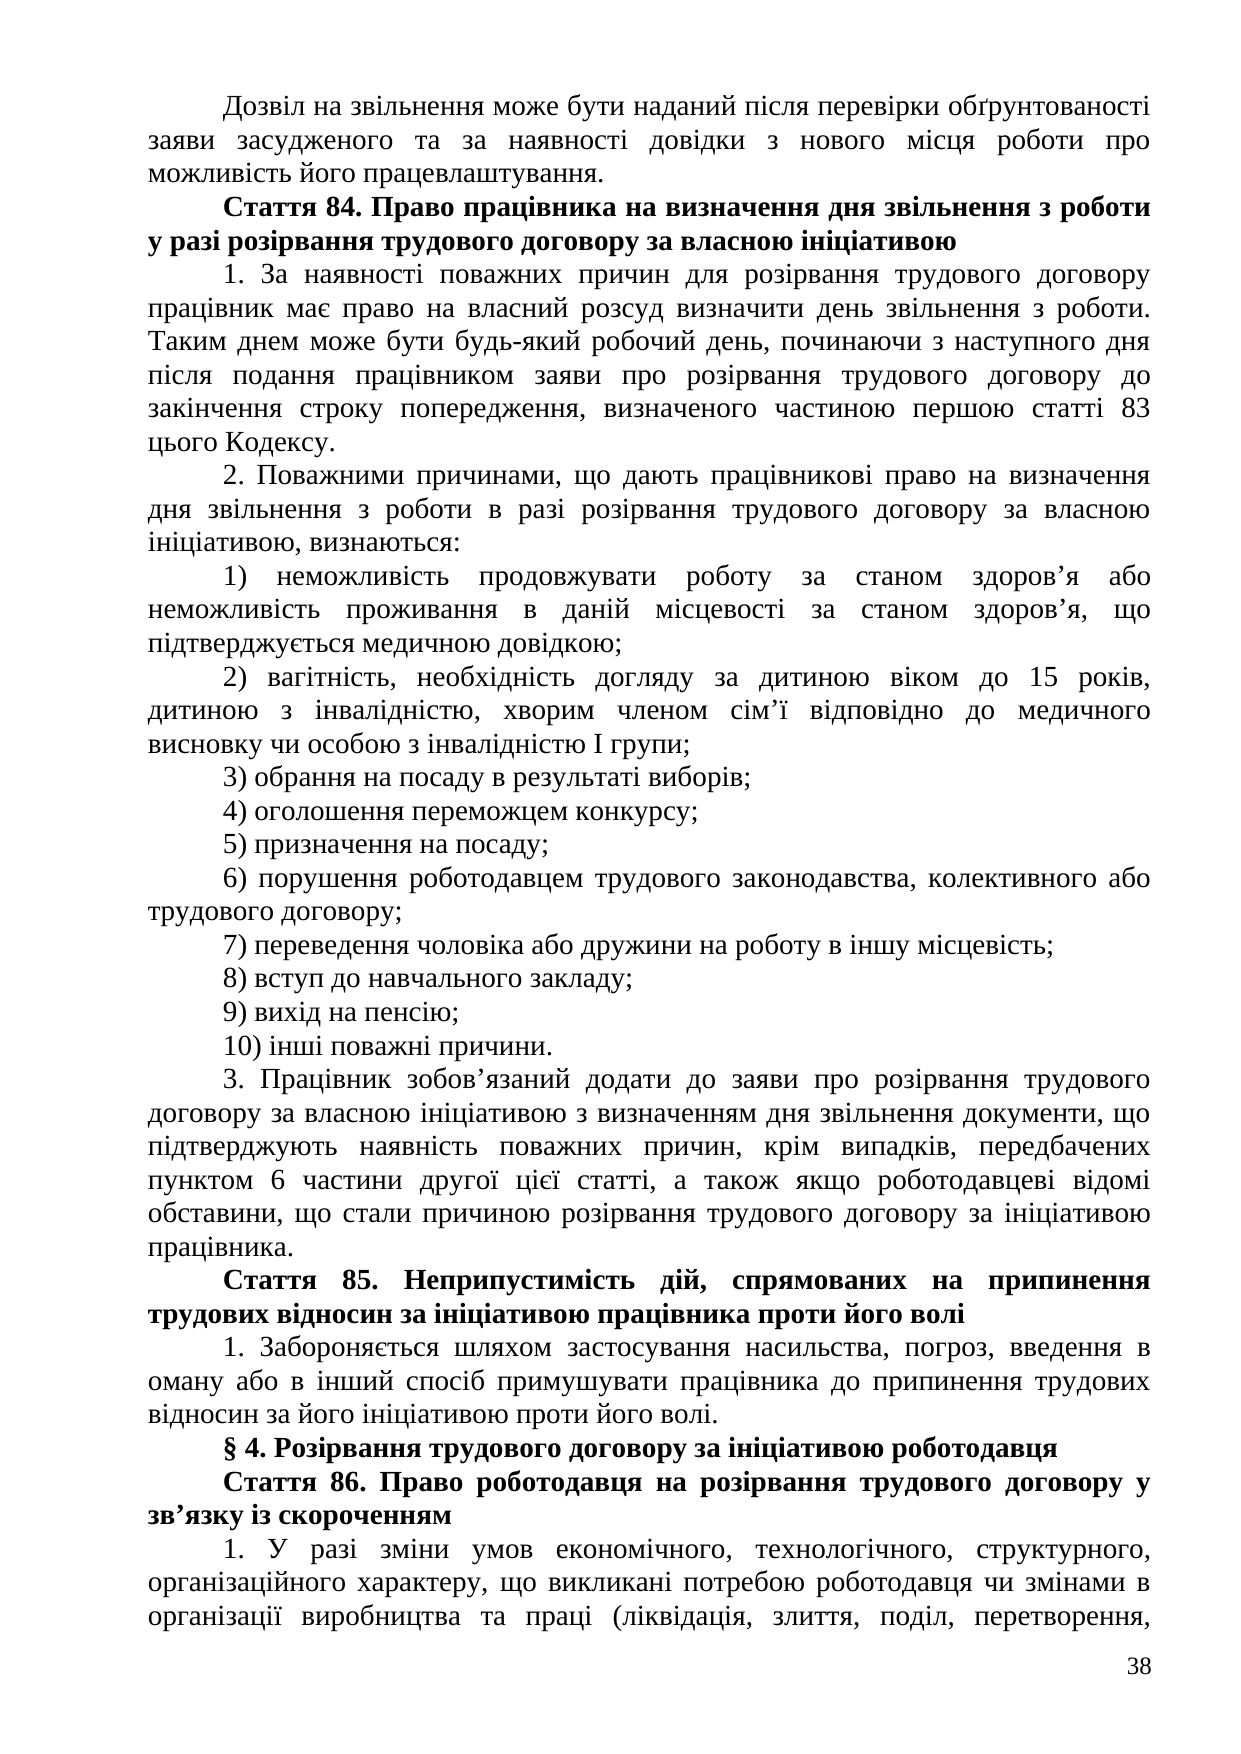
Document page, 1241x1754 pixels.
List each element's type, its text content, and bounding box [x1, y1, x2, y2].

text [148, 1531, 1152, 1631]
text Стаття 86. Право роботодавця на розірвання трудового договору у зв’язку із скороченням [148, 1464, 1152, 1531]
text 2) вагітність, необхідність догляду за дитиною віком до 15 років, дитиною з інвалідністю, хворим членом сім’ї відповідно до медичного висновку чи особою з інвалідністю I групи; [148, 659, 1152, 759]
text § 4. Розірвання трудового договору за ініціативою роботодавця [148, 1430, 1152, 1464]
text Стаття 85. Неприпустимість дій, спрямованих на припинення трудових відносин за ініціативою працівника проти його волі [148, 1262, 1152, 1329]
text 10) інші поважні причини. [148, 1028, 1152, 1061]
text 9) вихід на пенсію; [148, 994, 1152, 1028]
text 1. За наявності поважних причин для розірвання трудового договору працівник має право на власний розсуд визначити день звільнення з роботи. Таким днем може бути будь-який робочий день, починаючи з наступного дня після подання працівником заяви про розірвання трудового договору до закінчення строку попередження, визначеного частиною першою статті 83 цього Кодексу. [148, 256, 1152, 457]
text Стаття 84. Право працівника на визначення дня звільнення з роботи у разі розірвання трудового договору за власною ініціативою [148, 189, 1152, 256]
text 8) вступ до навчального закладу; [148, 961, 1152, 994]
text 1) неможливість продовжувати роботу за станом здоров’я або неможливість проживання в даній місцевості за станом здоров’я, що підтверджується медичною довідкою; [148, 558, 1152, 659]
text Дозвіл на звільнення може бути наданий після перевірки обґрунтованості заяви засудженого та за наявності довідки з нового місця роботи про можливість його працевлаштування. [148, 88, 1152, 189]
text 4) оголошення переможцем конкурсу; [148, 793, 1152, 826]
text 1. Забороняється шляхом застосування насильства, погроз, введення в оману або в інший спосіб примушувати працівника до припинення трудових відносин за його ініціативою проти його волі. [148, 1329, 1152, 1430]
text 5) призначення на посаду; [148, 826, 1152, 860]
text 2. Поважними причинами, що дають працівникові право на визначення дня звільнення з роботи в разі розірвання трудового договору за власною ініціативою, визнаються: [148, 457, 1152, 558]
text 6) порушення роботодавцем трудового законодавства, колективного або трудового договору; [148, 860, 1152, 927]
text 3) обрання на посаду в результаті виборів; [148, 759, 1152, 793]
text 3. Працівник зобов’язаний додати до заяви про розірвання трудового договору за власною ініціативою з визначенням дня звільнення документи, що підтверджують наявність поважних причин, крім випадків, передбачених пунктом 6 частини другої цієї статті, а також якщо роботодавцеві відомі обставини, що стали причиною розірвання трудового договору за ініціативою працівника. [148, 1061, 1152, 1262]
text 7) переведення чоловіка або дружини на роботу в іншу місцевість; [148, 927, 1152, 961]
